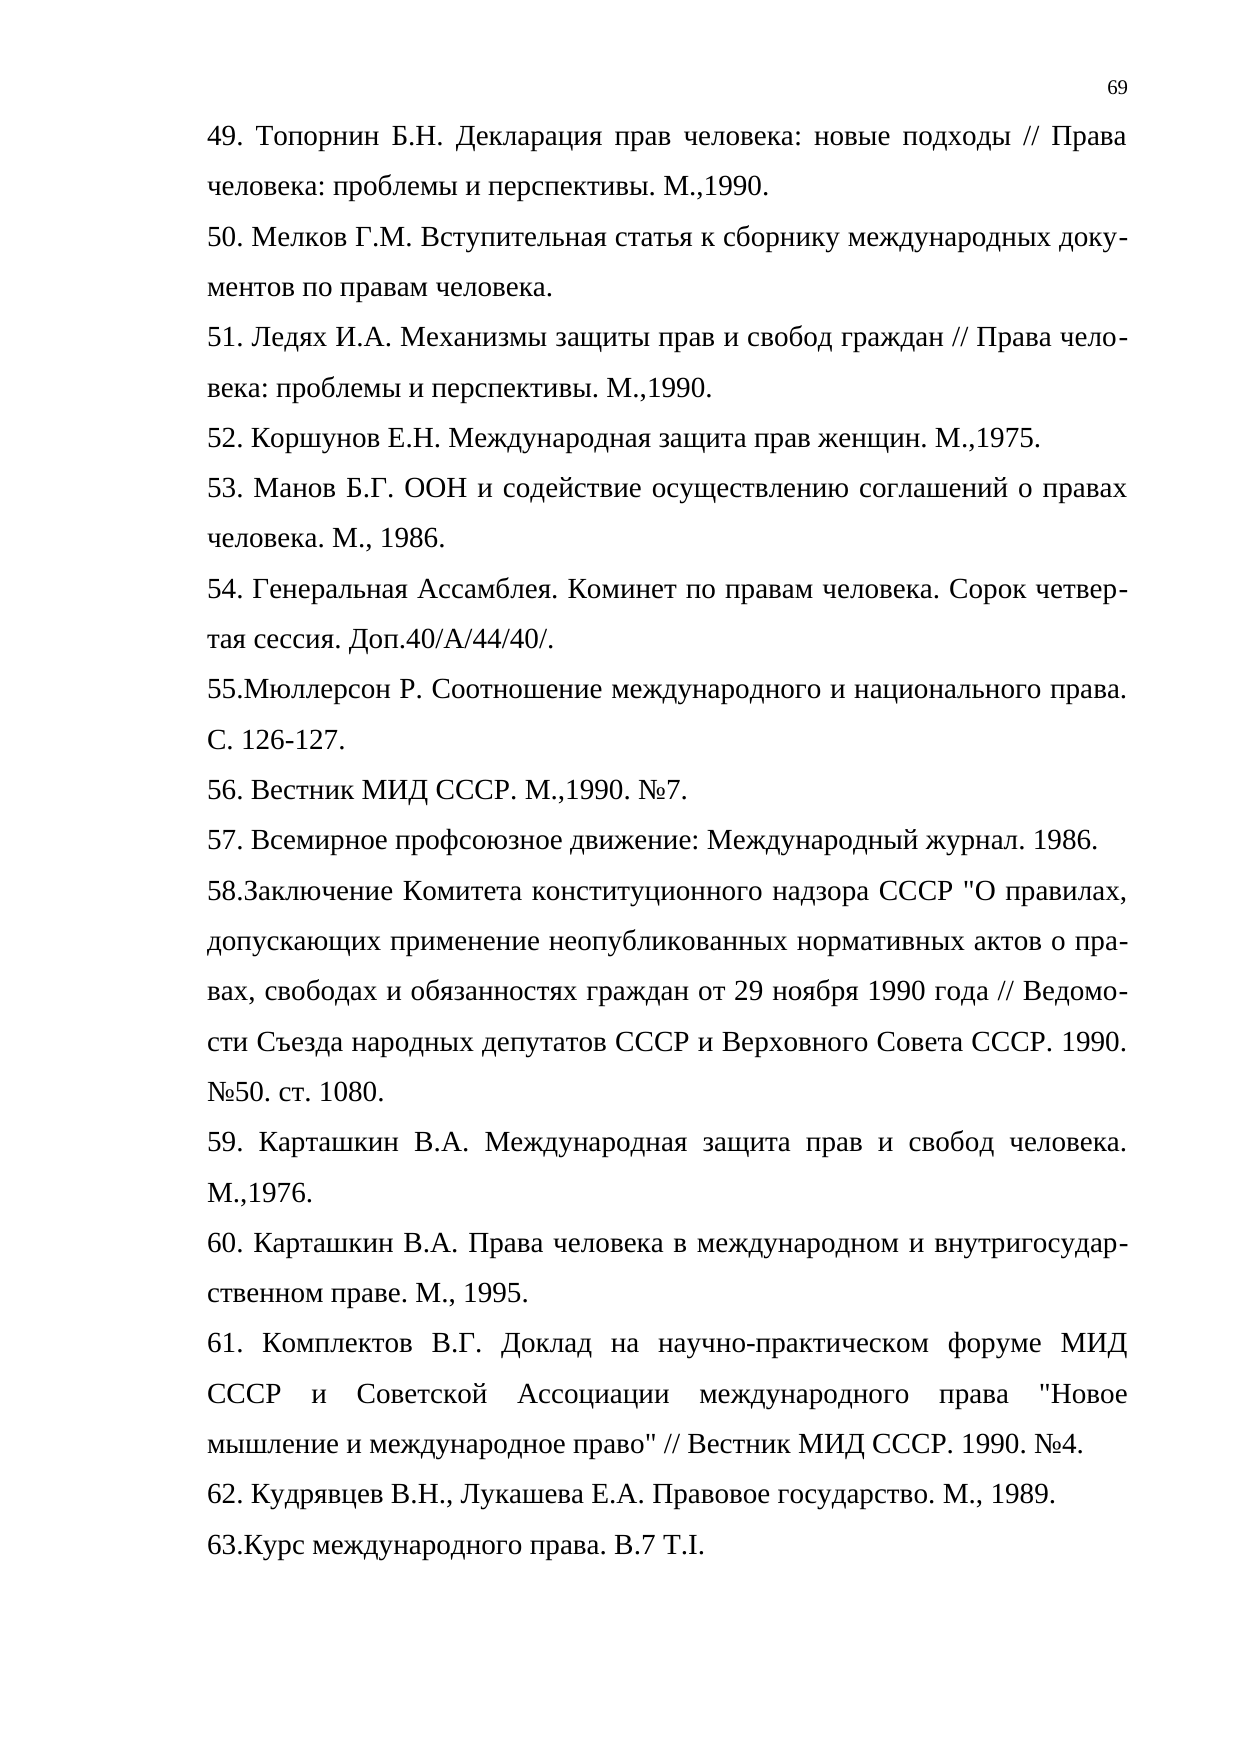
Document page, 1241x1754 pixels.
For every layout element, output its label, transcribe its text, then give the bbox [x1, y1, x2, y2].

text 52. Коршунов Е.Н. Международная защита прав женщин. М.,1975. [207, 420, 1128, 453]
text 50. Мелков Г.М. Вступительная статья к сборнику международных документов по правам человека. [207, 219, 1128, 303]
text 53. Манов Б.Г. ООН и содействие осуществлению соглашений о правах человека. М., 1986. [207, 470, 1128, 554]
text 57. Всемирное профсоюзное движение: Международный журнал. 1986. [207, 822, 1128, 856]
text 49. Топорнин Б.Н. Декларация прав человека: новые подходы // Права человека: проблемы и перспективы. М.,1990. [207, 118, 1128, 202]
text 61. Комплектов В.Г. Доклад на научно-практическом форуме МИД СССР и Советской Ассоциации международного права "Новое мышление и международное право" // Вестник МИД СССР. 1990. №4. [207, 1326, 1128, 1460]
text 54. Генеральная Ассамблея. Коминет по правам человека. Сорок четвертая сессия. Доп.40/А/44/40/. [207, 571, 1128, 655]
text 51. Ледях И.А. Механизмы защиты прав и свобод граждан // Права человека: проблемы и перспективы. М.,1990. [207, 319, 1128, 403]
text 58.Заключение Комитета конституционного надзора СССР "О правилах, допускающих применение неопубликованных нормативных актов о правах, свободах и обязанностях граждан от 29 ноября 1990 года // Ведомости Съезда народных депутатов СССР и Верховного Совета СССР. 1990. №50. ст. 1080. [207, 873, 1128, 1108]
text 56. Вестник МИД СССР. М.,1990. №7. [207, 772, 1128, 806]
text 63.Курс международного права. В.7 T.I. [207, 1527, 1128, 1560]
text 59. Карташкин В.А. Международная защита прав и свобод человека. М.,1976. [207, 1124, 1128, 1208]
text 60. Карташкин В.А. Права человека в международном и внутригосударственном праве. М., 1995. [207, 1225, 1128, 1309]
text 62. Кудрявцев В.Н., Лукашева Е.А. Правовое государство. М., 1989. [207, 1477, 1128, 1510]
text 55.Мюллерсон Р. Соотношение международного и национального права. С. 126-127. [207, 672, 1128, 755]
